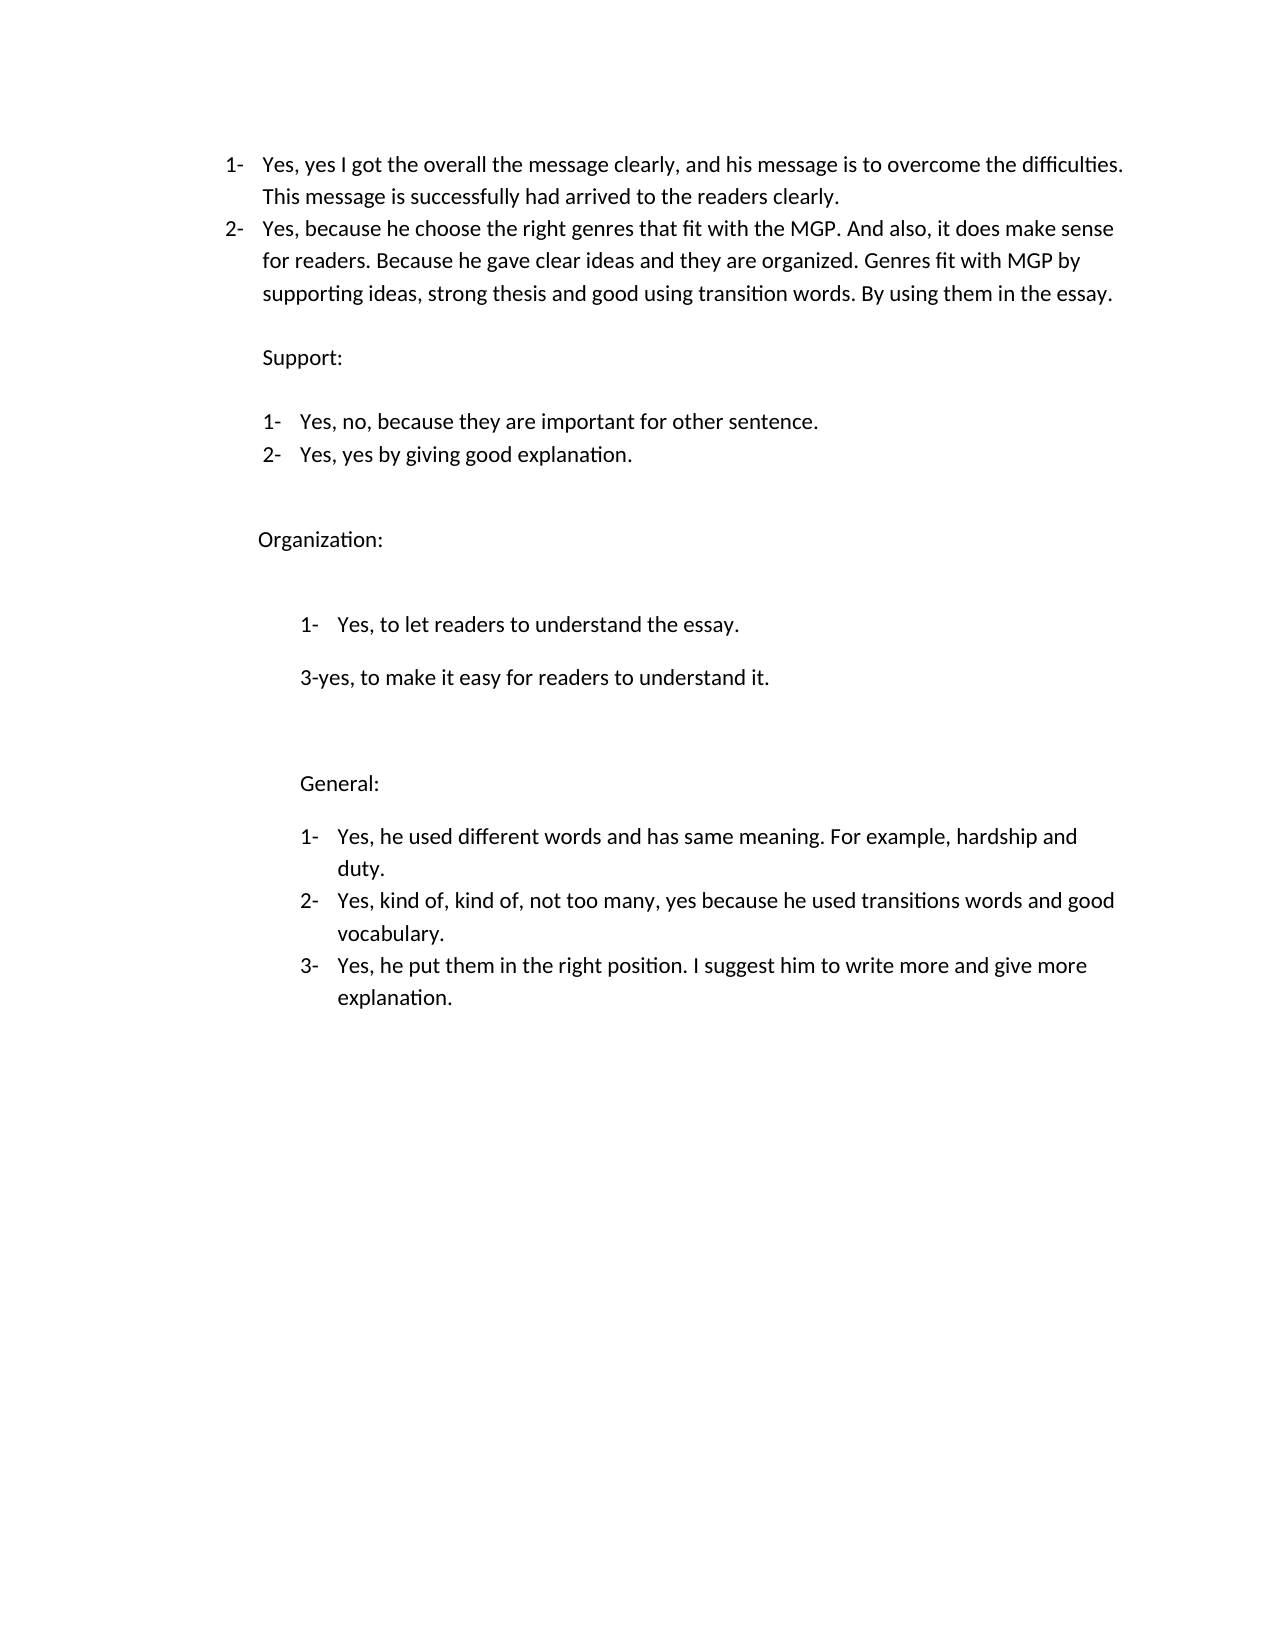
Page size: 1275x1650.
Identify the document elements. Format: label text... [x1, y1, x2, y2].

list Yes, because he choose the right genres that fit with the MGP. And also, it does make sense for readers. Because he gave clear ideas and they are organized. Genres fit with MGP by supporting ideas, strong thesis and good using transition words. By using them in the essay. [225, 214, 1125, 307]
text Organization: [150, 525, 1125, 553]
list Yes, yes by giving good explanation. [262, 440, 1125, 468]
list Yes, he used different words and has same meaning. For example, hardship and duty. [300, 822, 1125, 882]
text 3-yes, to make it easy for readers to understand it. [300, 663, 1125, 691]
text General: [300, 769, 1125, 797]
list Yes, he put them in the right position. I suggest him to write more and give more explanation. [300, 951, 1125, 1011]
list Yes, kind of, kind of, not too many, yes because he used transitions words and good vocabulary. [300, 887, 1125, 947]
list Yes, yes I got the overall the message clearly, and his message is to overcome the difficulties. This message is successfully had arrived to the readers clearly. [225, 150, 1125, 210]
list Yes, no, because they are important for other sentence. [262, 407, 1125, 436]
list Yes, to let readers to understand the essay. [300, 610, 1125, 638]
list Support: [262, 343, 1125, 371]
